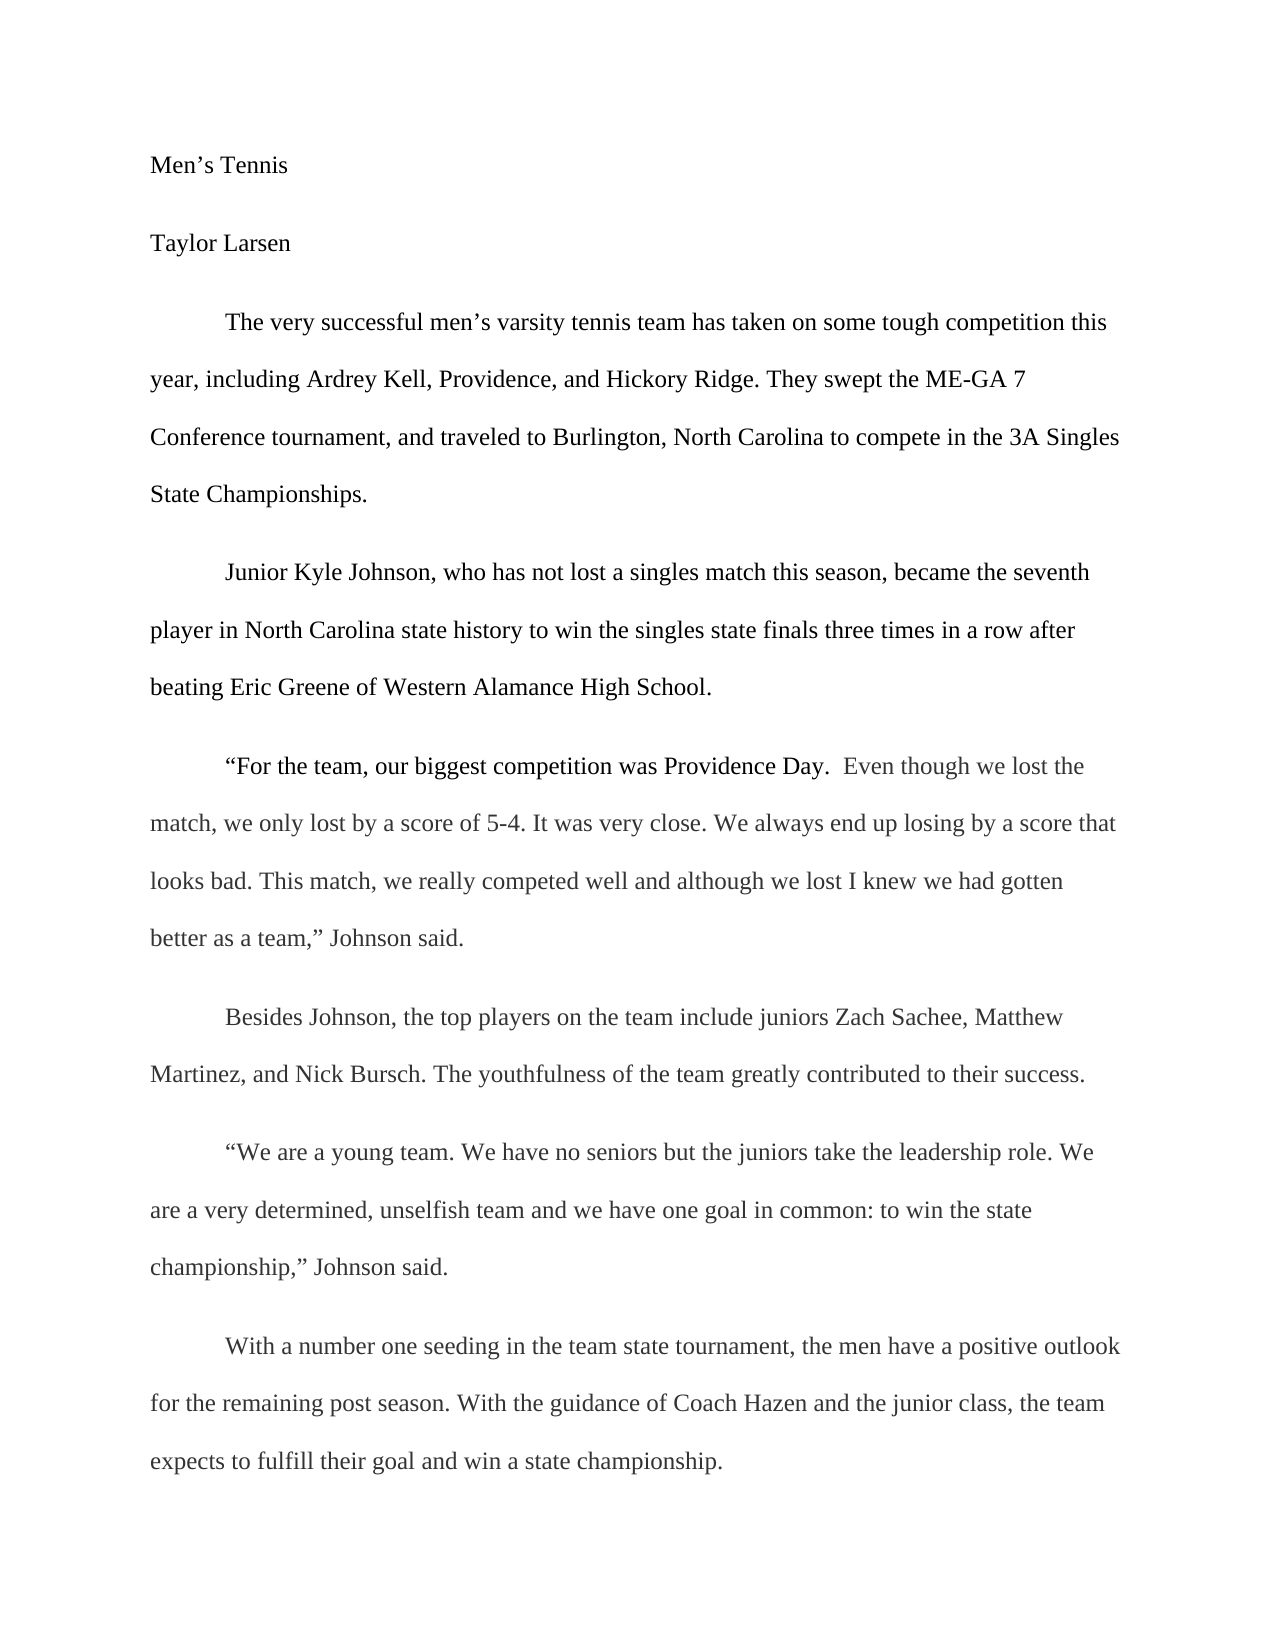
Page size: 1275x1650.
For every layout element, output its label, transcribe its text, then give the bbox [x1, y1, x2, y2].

text Junior Kyle Johnson, who has not lost a singles match this season, became the seventh player in North Carolina state history to win the singles state finals three times in a row after beating Eric Greene of Western Alamance High School. [150, 557, 1125, 701]
text Taylor Larsen [150, 228, 1125, 257]
text Besides Johnson, the top players on the team include juniors Zach Sachee, Matthew Martinez, and Nick Bursch. The youthfulness of the team greatly contributed to their success. [150, 1002, 1125, 1088]
text Men’s Tennis [150, 150, 1125, 179]
text With a number one seeding in the team state tournament, the men have a positive outlook for the remaining post season. With the guidance of Coach Hazen and the junior class, the team expects to fulfill their goal and win a state championship. [150, 1331, 1125, 1474]
text “For the team, our biggest competition was Providence Day. Even though we lost the match, we only lost by a score of 5-4. It was very close. We always end up losing by a score that looks bad. This match, we really competed well and although we lost I knew we had gotten better as a team,” Johnson said. [150, 751, 1125, 952]
text “We are a young team. We have no seniors but the juniors take the leadership role. We are a very determined, unselfish team and we have one goal in common: to win the state championship,” Johnson said. [150, 1137, 1125, 1281]
text The very successful men’s varsity tennis team has taken on some tough competition this year, including Ardrey Kell, Providence, and Hickory Ridge. They swept the ME-GA 7 Conference tournament, and traveled to Burlington, North Carolina to compete in the 3A Singles State Championships. [150, 307, 1125, 508]
